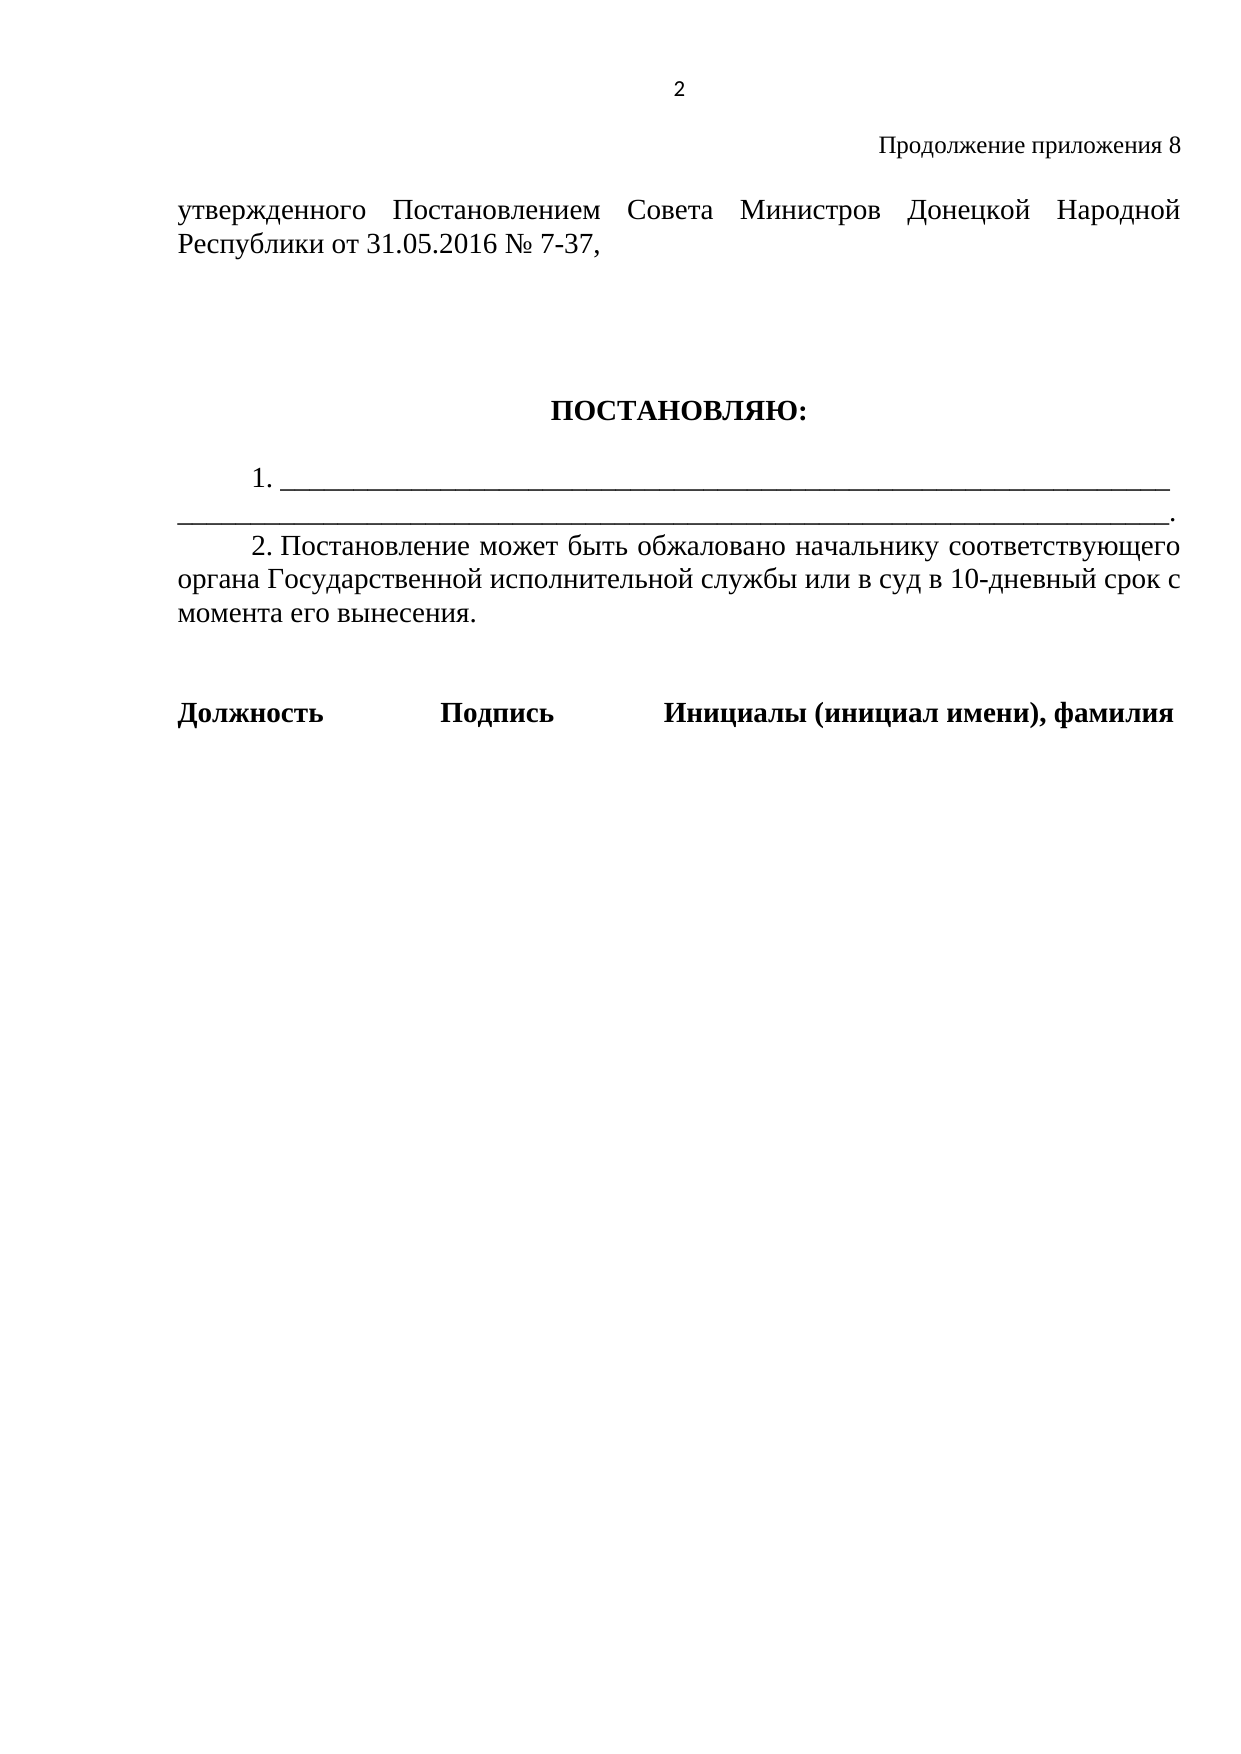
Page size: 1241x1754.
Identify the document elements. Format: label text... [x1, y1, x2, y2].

text утвержденного Постановлением Совета Министров Донецкой Народной Республики от 31.05.2016 № 7-37, [177, 192, 1181, 259]
text Продолжение приложения 8 [177, 130, 1181, 159]
text ПОСТАНОВЛЯЮ: [177, 393, 1181, 427]
text 1. _________________________________________________________________________________________________________________________________. [177, 461, 1181, 528]
text Должность Подпись Инициалы (инициал имени), фамилия [177, 695, 1181, 729]
text 2. Постановление может быть обжаловано начальнику соответствующего органа Государственной исполнительной службы или в суд в 10-дневный срок с момента его вынесения. [177, 528, 1181, 628]
